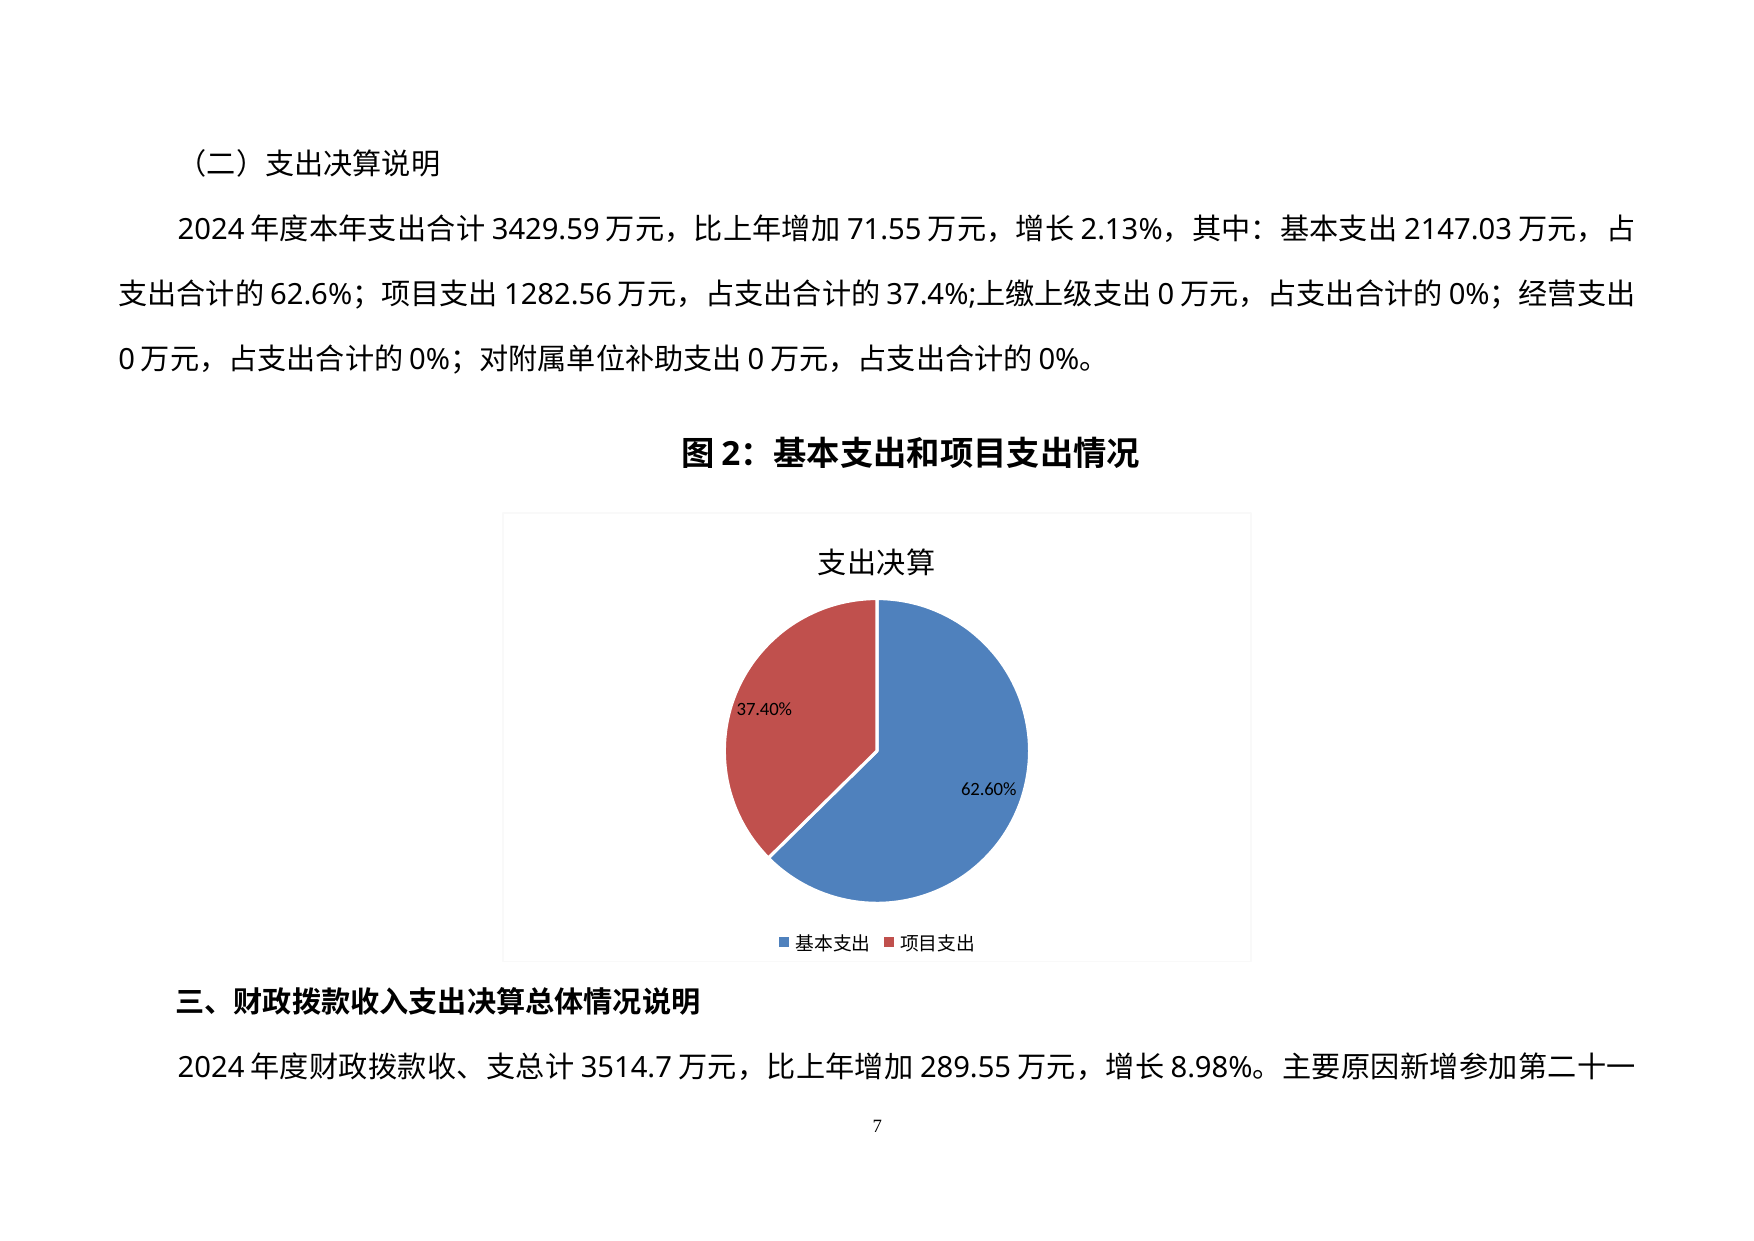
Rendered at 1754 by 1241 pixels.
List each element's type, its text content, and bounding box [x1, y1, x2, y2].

subtitle 图2：基本支出和项目支出情况 [118, 418, 1636, 483]
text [118, 1032, 1636, 1097]
text 三、财政拨款收入支出决算总体情况说明 [118, 967, 1636, 1032]
text （二）支出决算说明 [118, 129, 1636, 194]
text 2024年度本年支出合计3429.59万元，比上年增加71.55万元，增长2.13%，其中：基本支出2147.03万元，占支出合计的62.6%；项目支出1282.56万元，占支出合计的37.4%;上缴上级支出0万元，占支出合计的0%；经营支出0万元，占支出合计的0%；对附属单位补助支出0万元，占支出合计的0%。 [118, 194, 1636, 389]
